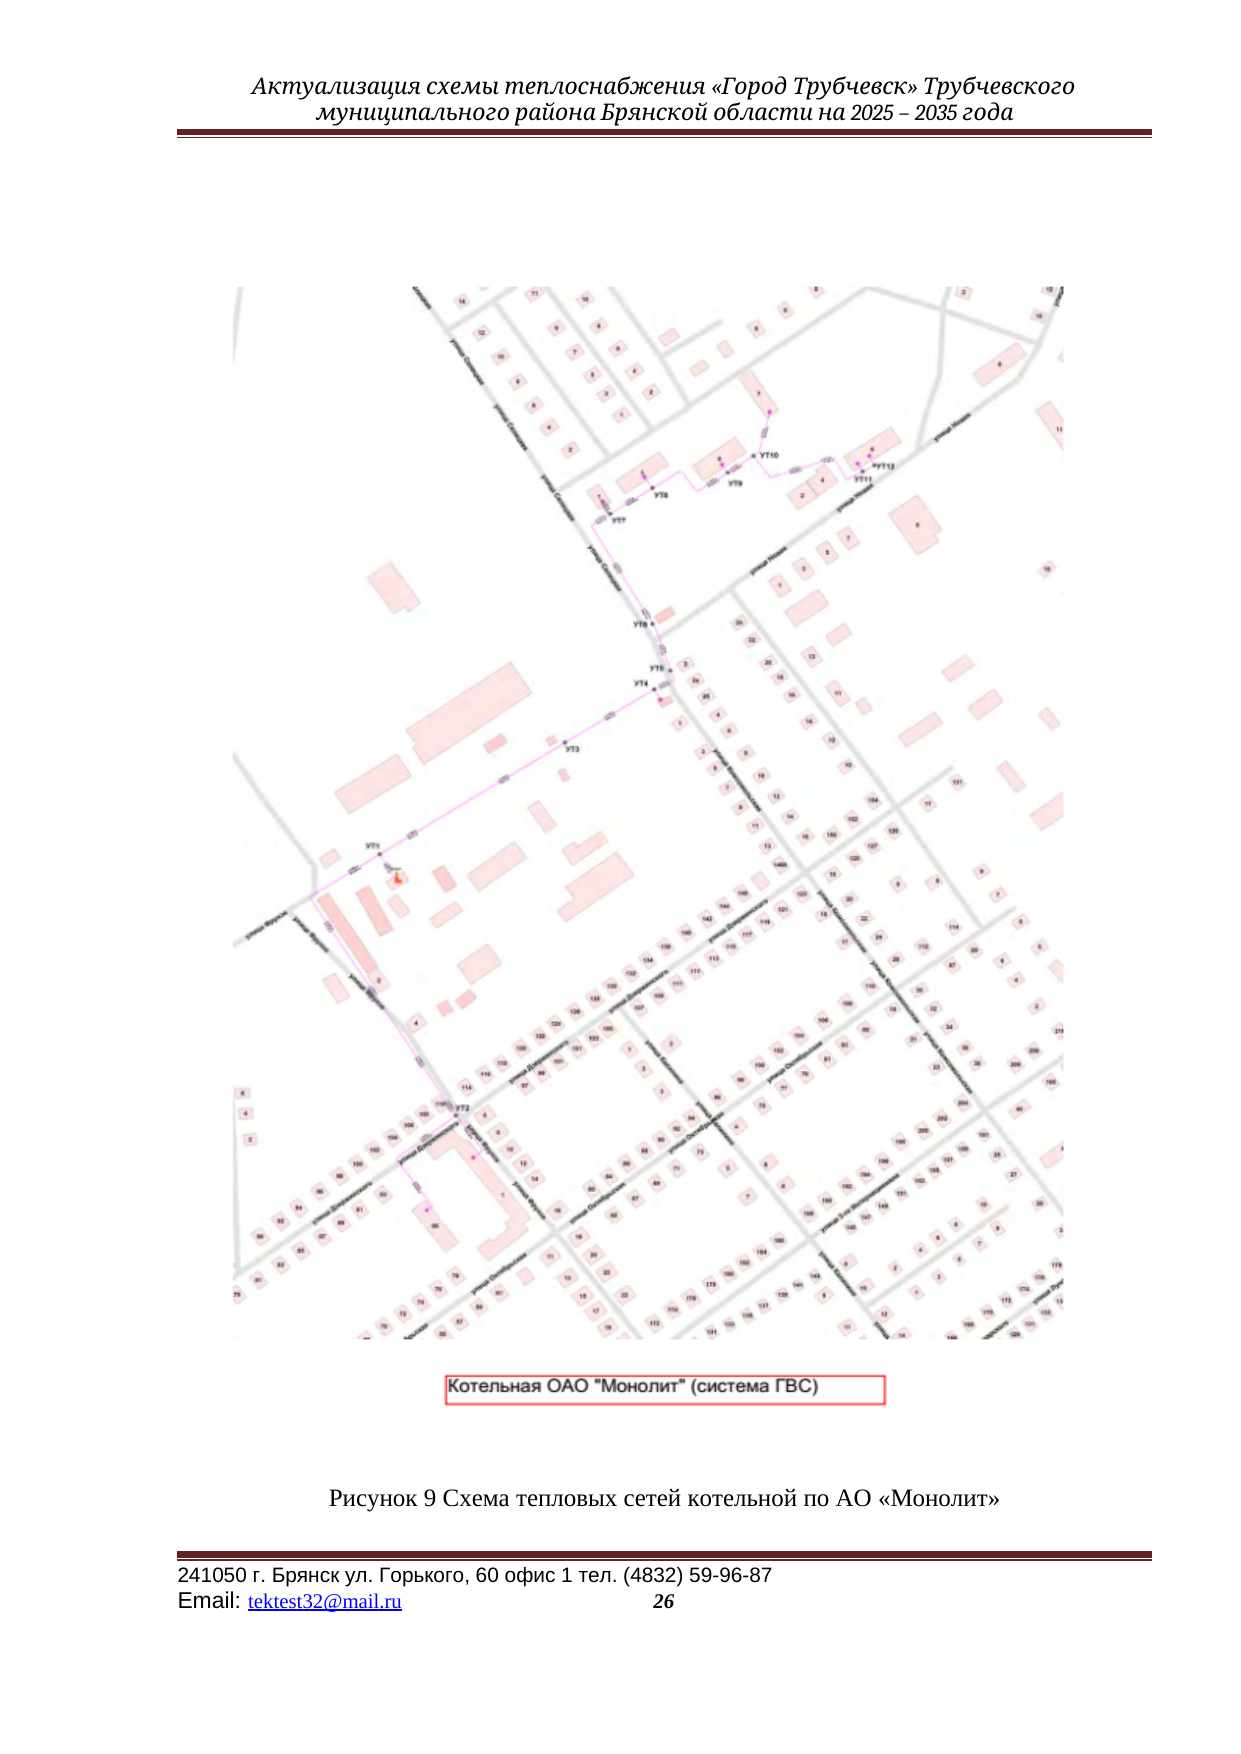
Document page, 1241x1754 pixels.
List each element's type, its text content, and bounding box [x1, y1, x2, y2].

text Рисунок 9 Схема тепловых сетей котельной по АО «Монолит» [177, 1483, 1152, 1512]
picture [177, 171, 1119, 1457]
